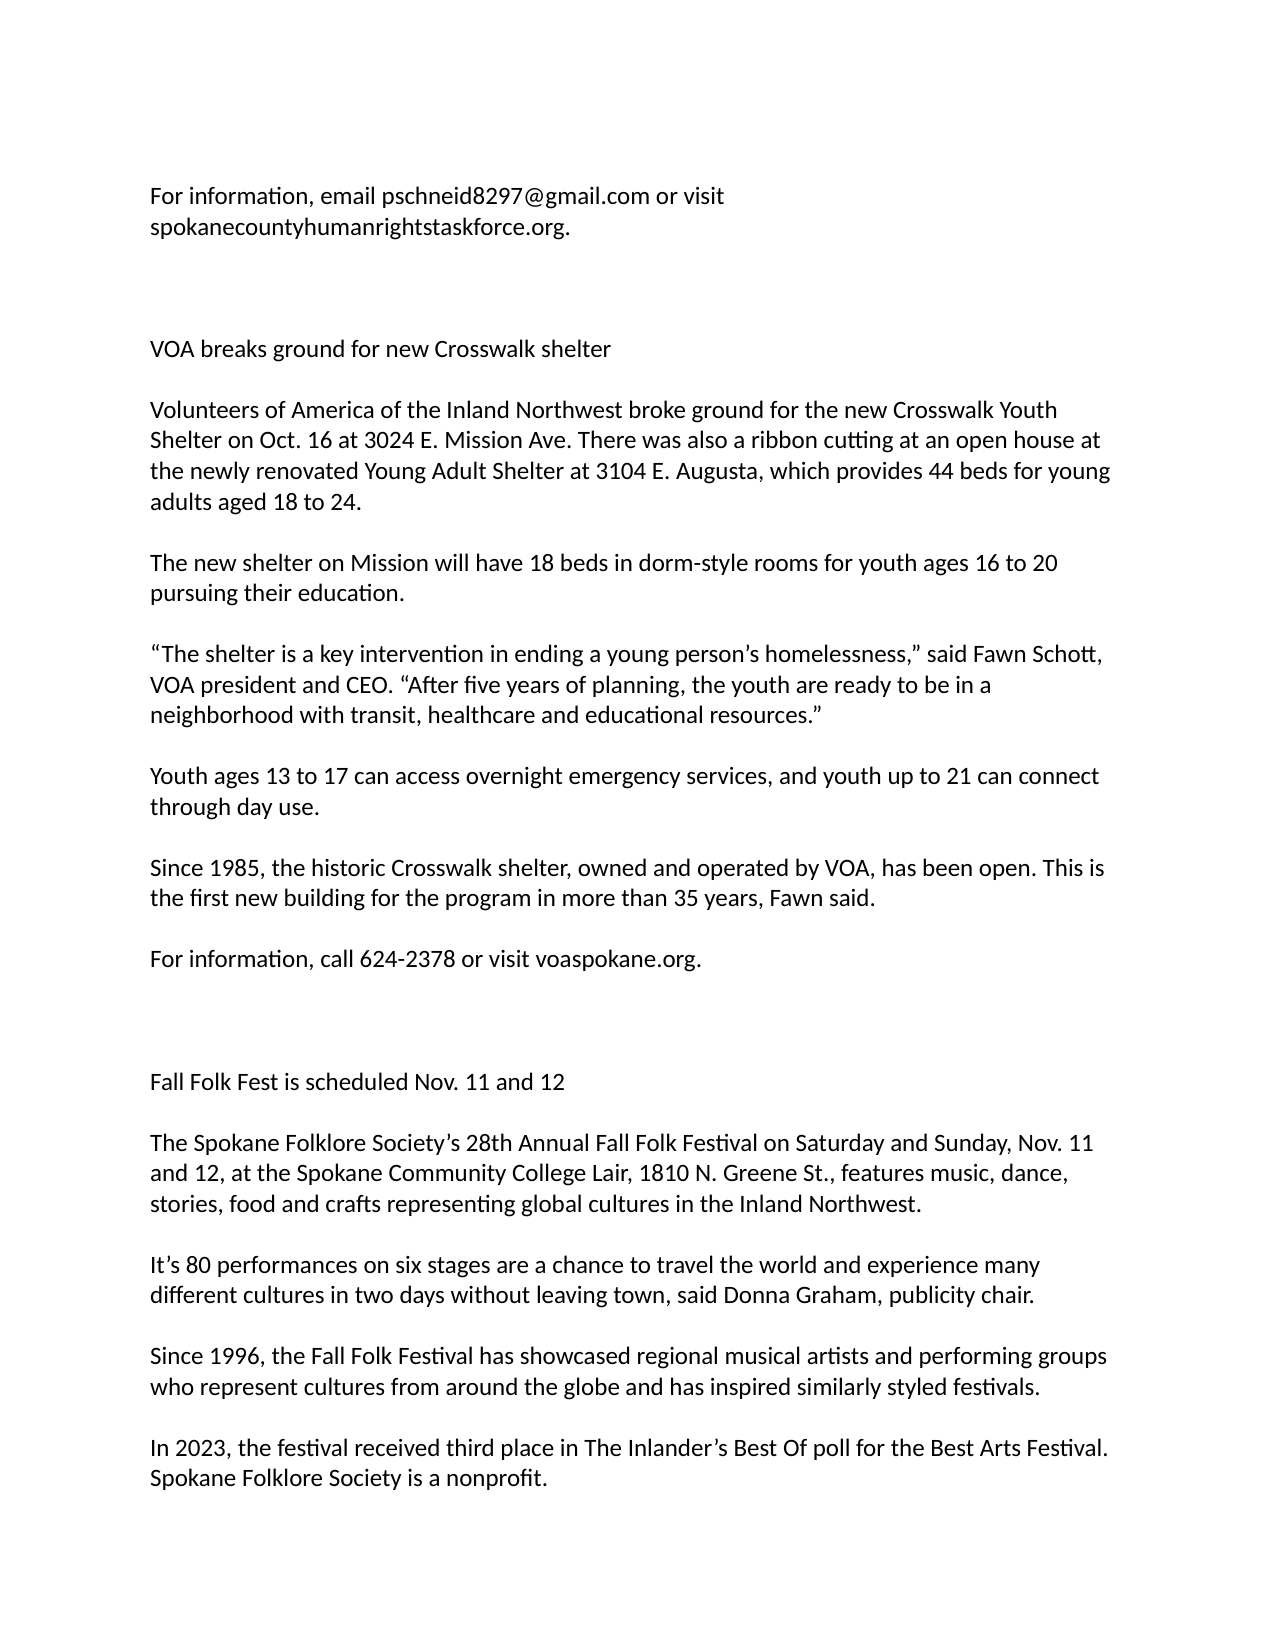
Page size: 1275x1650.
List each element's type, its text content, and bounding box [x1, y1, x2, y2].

text It’s 80 performances on six stages are a chance to travel the world and experience many different cultures in two days without leaving town, said Donna Graham, publicity chair. [150, 1249, 1125, 1310]
text The Spokane Folklore Society’s 28th Annual Fall Folk Festival on Saturday and Sunday, Nov. 11 and 12, at the Spokane Community College Lair, 1810 N. Greene St., features music, dance, stories, food and crafts representing global cultures in the Inland Northwest. [150, 1127, 1125, 1218]
text “The shelter is a key intervention in ending a young person’s homelessness,” said Fawn Schott, VOA president and CEO. “After five years of planning, the youth are ready to be in a neighborhood with transit, healthcare and educational resources.” [150, 638, 1125, 730]
text VOA breaks ground for new Crosswalk shelter [150, 333, 1125, 364]
text For information, call 624-2378 or visit voaspokane.org. [150, 943, 1125, 974]
text In 2023, the festival received third place in The Inlander’s Best Of poll for the Best Arts Festival. Spokane Folklore Society is a nonprofit. [150, 1432, 1125, 1493]
text The new shelter on Mission will have 18 beds in dorm-style rooms for youth ages 16 to 20 pursuing their education. [150, 547, 1125, 608]
text Youth ages 13 to 17 can access overnight emergency services, and youth up to 21 can connect through day use. [150, 760, 1125, 821]
text Since 1985, the historic Crosswalk shelter, owned and operated by VOA, has been open. This is the first new building for the program in more than 35 years, Fawn said. [150, 852, 1125, 913]
text For information, email pschneid8297@gmail.com or visit spokanecountyhumanrightstaskforce.org. [150, 181, 1125, 242]
text Fall Folk Fest is scheduled Nov. 11 and 12 [150, 1066, 1125, 1096]
text Since 1996, the Fall Folk Festival has showcased regional musical artists and performing groups who represent cultures from around the globe and has inspired similarly styled festivals. [150, 1340, 1125, 1401]
text Volunteers of America of the Inland Northwest broke ground for the new Crosswalk Youth Shelter on Oct. 16 at 3024 E. Mission Ave. There was also a ribbon cutting at an open house at the newly renovated Young Adult Shelter at 3104 E. Augusta, which provides 44 beds for young adults aged 18 to 24. [150, 394, 1125, 516]
